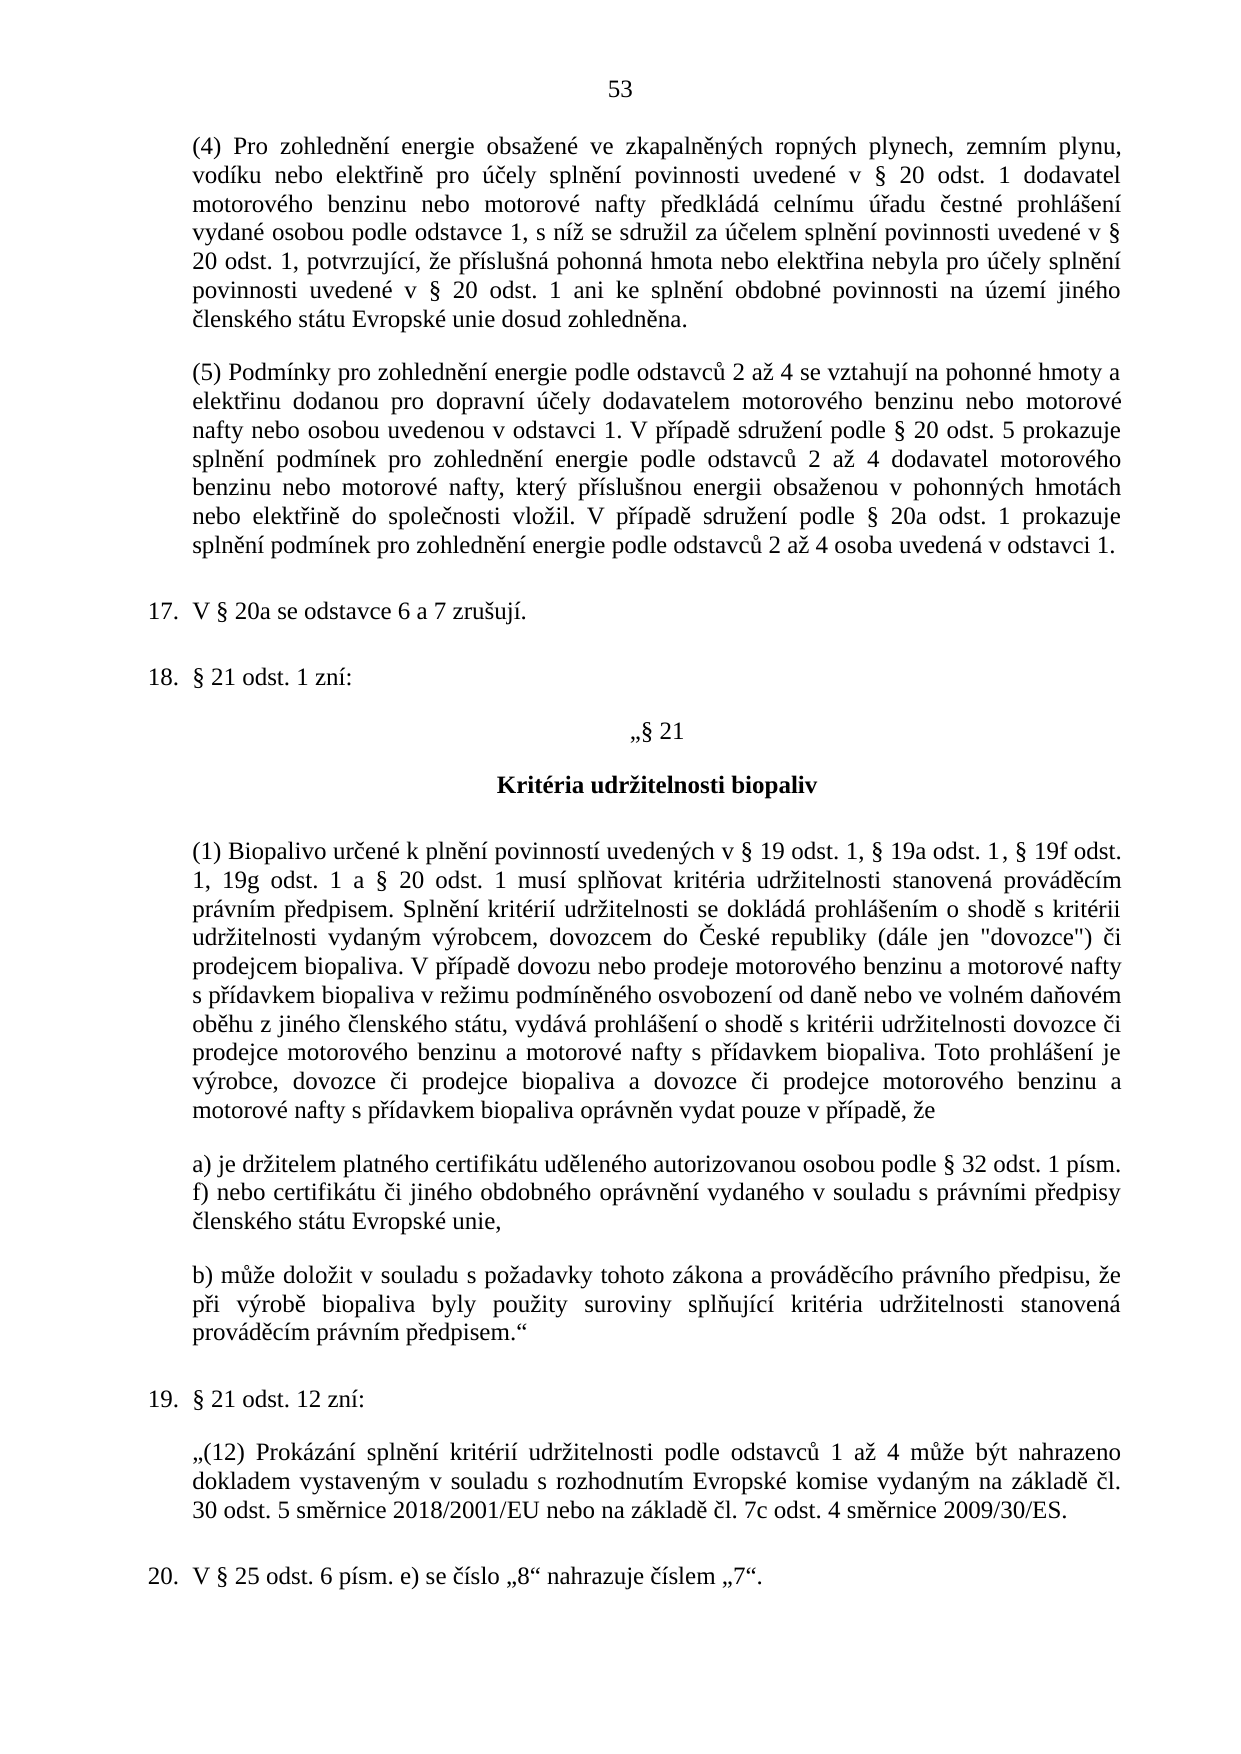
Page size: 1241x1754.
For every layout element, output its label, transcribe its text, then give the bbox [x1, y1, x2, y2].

text (1) Biopalivo určené k plnění povinností uvedených v § 19 odst. 1, § 19a odst. 1, § 19f odst. 1, 19g odst. 1 a § 20 odst. 1 musí splňovat kritéria udržitelnosti stanovená prováděcím právním předpisem. Splnění kritérií udržitelnosti se dokládá prohlášením o shodě s kritérii udržitelnosti vydaným výrobcem, dovozcem do České republiky (dále jen "dovozce") či prodejcem biopaliva. V případě dovozu nebo prodeje motorového benzinu a motorové nafty s přídavkem biopaliva v režimu podmíněného osvobození od daně nebo ve volném daňovém oběhu z jiného členského státu, vydává prohlášení o shodě s kritérii udržitelnosti dovozce či prodejce motorového benzinu a motorové nafty s přídavkem biopaliva. Toto prohlášení je výrobce, dovozce či prodejce biopaliva a dovozce či prodejce motorového benzinu a motorové nafty s přídavkem biopaliva oprávněn vydat pouze v případě, že [192, 836, 1122, 1124]
text (4) Pro zohlednění energie obsažené ve zkapalněných ropných plynech, zemním plynu, vodíku nebo elektřině pro účely splnění povinnosti uvedené v § 20 odst. 1 dodavatel motorového benzinu nebo motorové nafty předkládá celnímu úřadu čestné prohlášení vydané osobou podle odstavce 1, s níž se sdružil za účelem splnění povinnosti uvedené v § 20 odst. 1, potvrzující, že příslušná pohonná hmota nebo elektřina nebyla pro účely splnění povinnosti uvedené v § 20 odst. 1 ani ke splnění obdobné povinnosti na území jiného členského státu Evropské unie dosud zohledněna. [192, 131, 1122, 332]
text (5) Podmínky pro zohlednění energie podle odstavců 2 až 4 se vztahují na pohonné hmoty a elektřinu dodanou pro dopravní účely dodavatelem motorového benzinu nebo motorové nafty nebo osobou uvedenou v odstavci 1. V případě sdružení podle § 20 odst. 5 prokazuje splnění podmínek pro zohlednění energie podle odstavců 2 až 4 dodavatel motorového benzinu nebo motorové nafty, který příslušnou energii obsaženou v pohonných hmotách nebo elektřině do společnosti vložil. V případě sdružení podle § 20a odst. 1 prokazuje splnění podmínek pro zohlednění energie podle odstavců 2 až 4 osoba uvedená v odstavci 1. [192, 357, 1122, 559]
text Kritéria udržitelnosti biopaliv [192, 770, 1122, 799]
text 19. § 21 odst. 12 zní: [148, 1384, 1122, 1412]
text 17. V § 20a se odstavce 6 a 7 zrušují. [148, 596, 1122, 625]
text a) je držitelem platného certifikátu uděleného autorizovanou osobou podle § 32 odst. 1 písm. f) nebo certifikátu či jiného obdobného oprávnění vydaného v souladu s právními předpisy členského státu Evropské unie, [192, 1149, 1122, 1235]
text 20. V § 25 odst. 6 písm. e) se číslo „8“ nahrazuje číslem „7“. [148, 1561, 1122, 1590]
text „(12) Prokázání splnění kritérií udržitelnosti podle odstavců 1 až 4 může být nahrazeno dokladem vystaveným v souladu s rozhodnutím Evropské komise vydaným na základě čl. 30 odst. 5 směrnice 2018/2001/EU nebo na základě čl. 7c odst. 4 směrnice 2009/30/ES. [192, 1437, 1122, 1524]
text „§ 21 [192, 716, 1122, 745]
text 18. § 21 odst. 1 zní: [148, 662, 1122, 691]
text b) může doložit v souladu s požadavky tohoto zákona a prováděcího právního předpisu, že při výrobě biopaliva byly použity suroviny splňující kritéria udržitelnosti stanovená prováděcím právním předpisem.“ [192, 1260, 1122, 1346]
